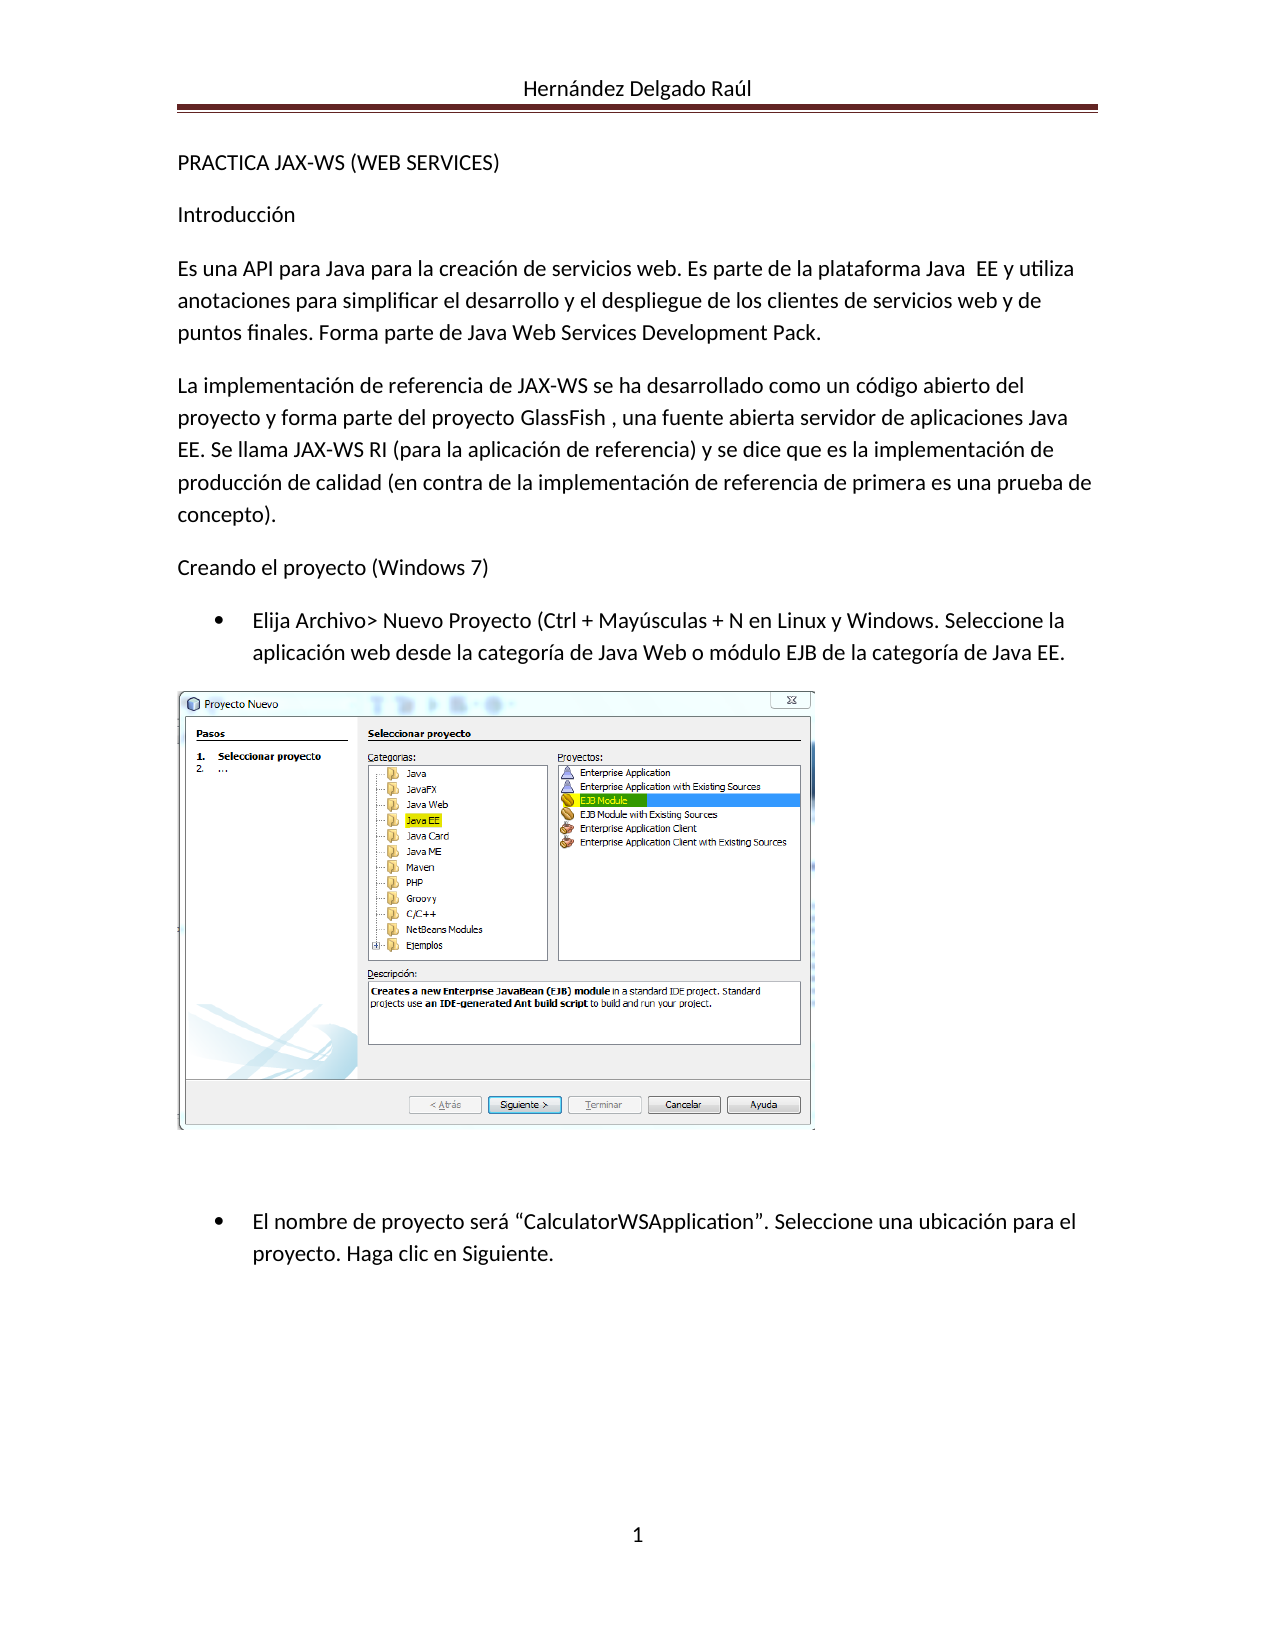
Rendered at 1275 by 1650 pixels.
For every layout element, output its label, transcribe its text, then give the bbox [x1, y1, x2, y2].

text Es una API para Java para la creación de servicios web. Es parte de la plataforma Java EE y utiliza anotaciones para simplificar el desarrollo y el despliegue de los clientes de servicios web y de puntos finales. Forma parte de Java Web Services Development Pack. [177, 254, 1098, 346]
text Creando el proyecto (Windows 7) [177, 553, 1098, 581]
text La implementación de referencia de JAX-WS se ha desarrollado como un código abierto del proyecto y forma parte del proyecto GlassFish , una fuente abierta servidor de aplicaciones Java EE. Se llama JAX-WS RI (para la aplicación de referencia) y se dice que es la implementación de producción de calidad (en contra de la implementación de referencia de primera es una prueba de concepto). [177, 371, 1098, 528]
list Elija Archivo> Nuevo Proyecto (Ctrl + Mayúsculas + N en Linux y Windows. Seleccione la aplicación web desde la categoría de Java Web o módulo EJB de la categoría de Java EE. [215, 606, 1098, 666]
list El nombre de proyecto será “CalculatorWSApplication”. Seleccione una ubicación para el proyecto. Haga clic en Siguiente. [215, 1207, 1098, 1267]
text Introducción [177, 201, 1098, 229]
text PRACTICA JAX-WS (WEB SERVICES) [177, 148, 1098, 176]
